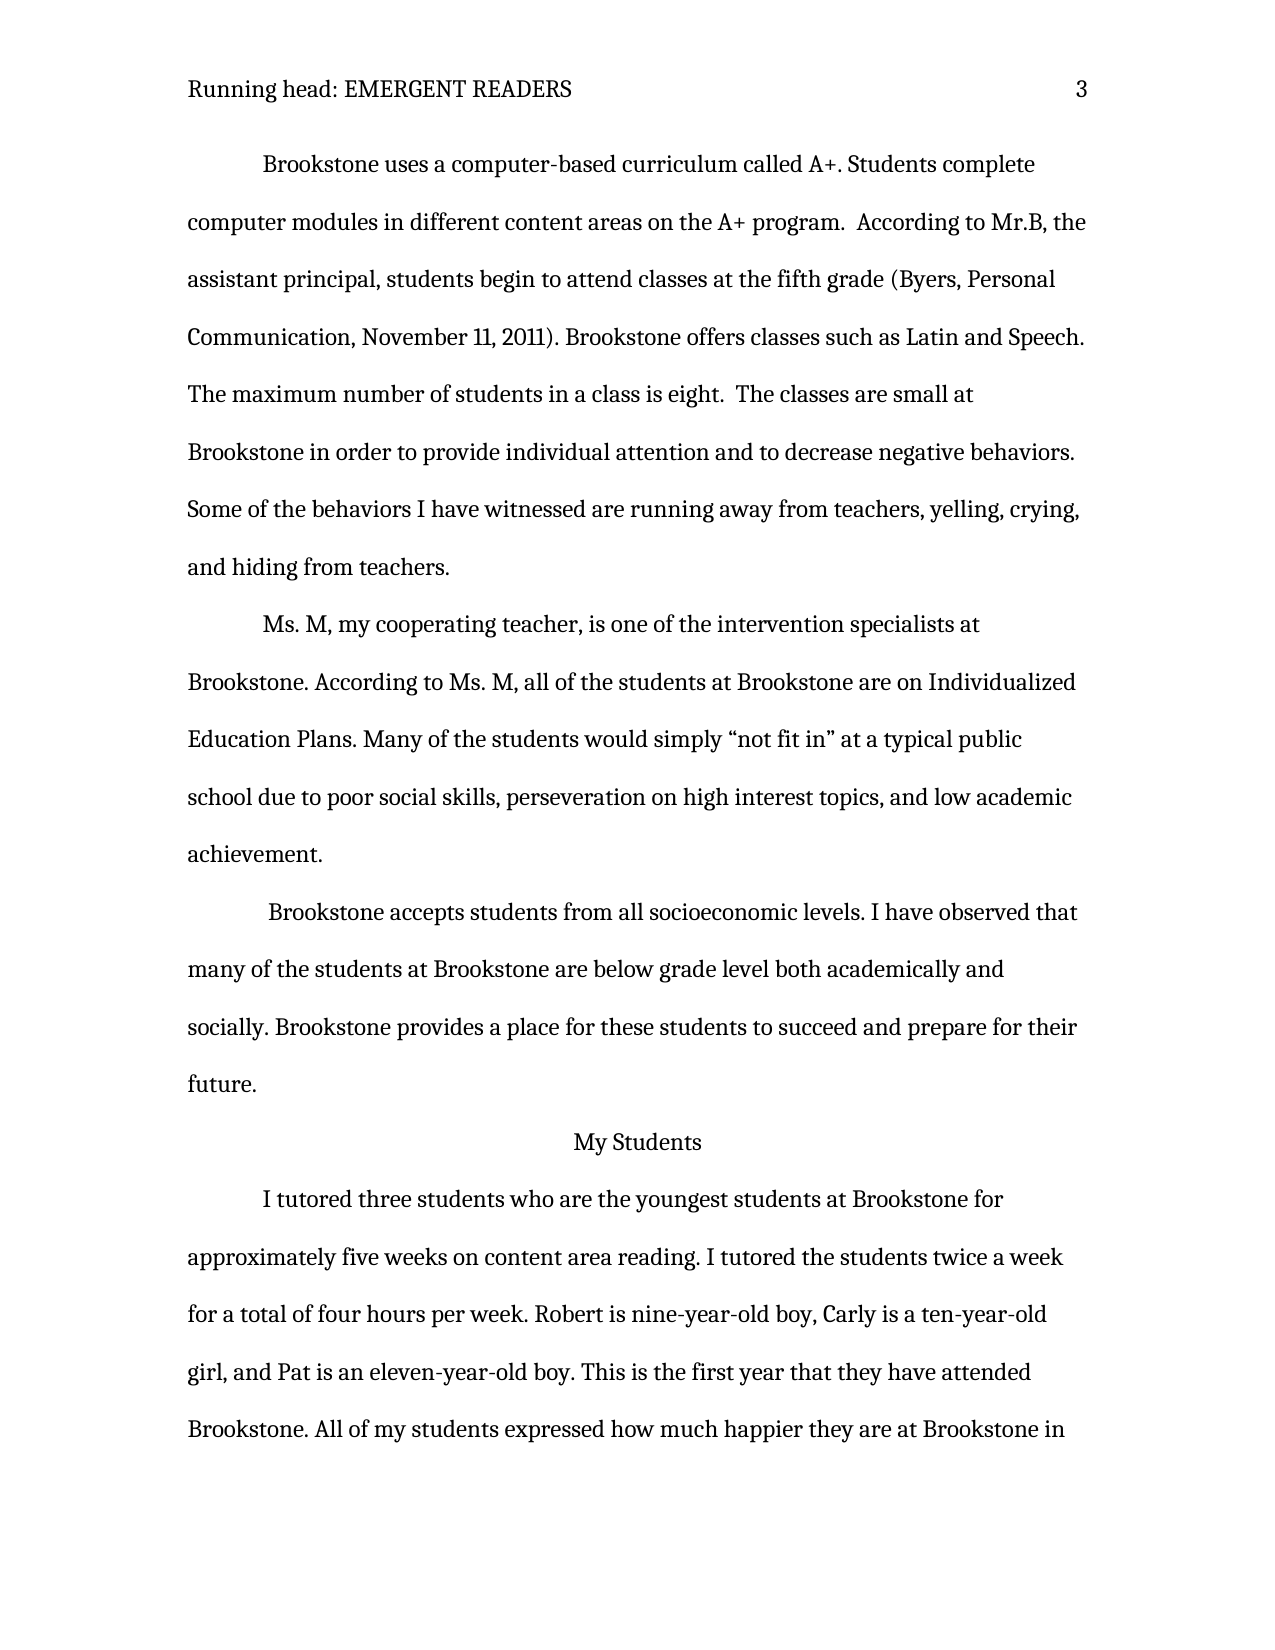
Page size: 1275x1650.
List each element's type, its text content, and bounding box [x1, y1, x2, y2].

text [187, 1185, 1087, 1444]
text Brookstone uses a computer-based curriculum called A+. Students complete computer modules in different content areas on the A+ program. According to Mr.B, the assistant principal, students begin to attend classes at the fifth grade (Byers, Personal Communication, November 11, 2011). Brookstone offers classes such as Latin and Speech. The maximum number of students in a class is eight. The classes are small at Brookstone in order to provide individual attention and to decrease negative behaviors. Some of the behaviors I have witnessed are running away from teachers, yelling, crying, and hiding from teachers. [187, 150, 1087, 581]
text Ms. M, my cooperating teacher, is one of the intervention specialists at Brookstone. According to Ms. M, all of the students at Brookstone are on Individualized Education Plans. Many of the students would simply “not fit in” at a typical public school due to poor social skills, perseveration on high interest topics, and low academic achievement. [187, 610, 1087, 869]
text My Students [187, 1127, 1087, 1156]
text Brookstone accepts students from all socioeconomic levels. I have observed that many of the students at Brookstone are below grade level both academically and socially. Brookstone provides a place for these students to succeed and prepare for their future. [187, 897, 1087, 1099]
